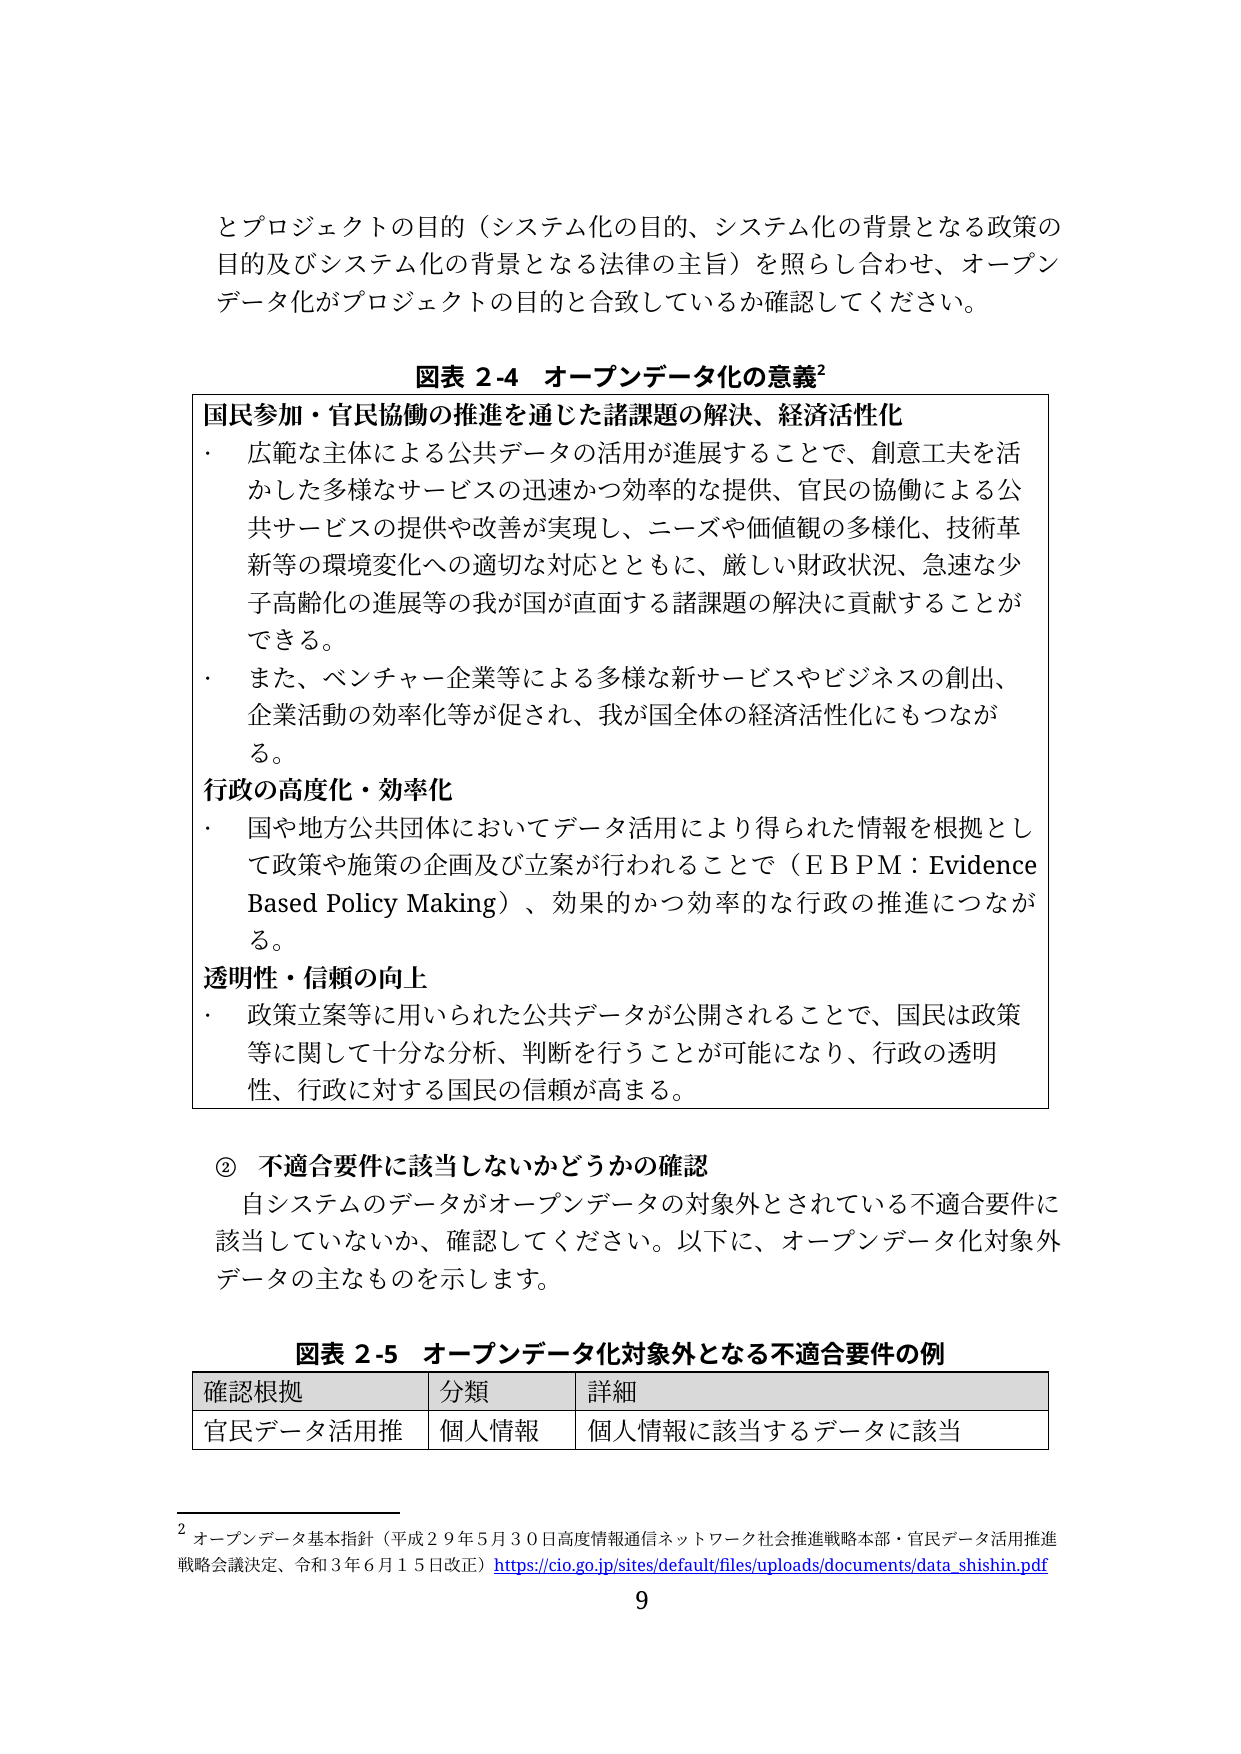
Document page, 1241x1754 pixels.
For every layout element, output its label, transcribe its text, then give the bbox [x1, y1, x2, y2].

table_cell 個人情報に該当するデータに該当 [576, 1411, 1048, 1448]
table_header 確認根拠 [193, 1373, 428, 1410]
table_header 国民参加・官民協働の推進を通じた諸課題の解決、経済活性化 広範な主体による公共データの活用が進展することで、創意工夫を活かした多様なサービスの迅速かつ効率的な提供、官民の協働による公共サービスの提供や改善が実現し、ニーズや価値観の多様化、技術革新等の環境変化への適切な対応とともに、厳しい財政状況、急速な少子高齢化の進展等の我が国が直面する諸課題の解決に貢献することができる。 また、ベンチャー企業等による多様な新サービスやビジネスの創出、企業活動の効率化等が促され、我が国全体の経済活性化にもつながる。 行政の高度化・効率化 国や地方公共団体においてデータ活用により得られた情報を根拠として政策や施策の企画及び立案が行われることで（ＥＢＰＭ：Evidence Based Policy Making）、効果的かつ効率的な行政の推進につながる。 透明性・信頼の向上 政策立案等に用いられた公共データが公開されることで、国民は政策等に関して十分な分析、判断を行うことが可能になり、行政の透明性、行政に対する国民の信頼が高まる。 [193, 395, 1048, 1108]
table_header 分類 [429, 1373, 575, 1410]
table_header 詳細 [576, 1373, 1048, 1410]
list 不適合要件に該当しないかどうかの確認 [215, 1146, 1063, 1184]
table_cell 個人情報 [429, 1411, 575, 1448]
text 自システムのデータがオープンデータの対象外とされている不適合要件に該当していないか、確認してください。以下に、オープンデータ化対象外データの主なものを示します。 [215, 1184, 1063, 1296]
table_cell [193, 1411, 428, 1448]
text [215, 207, 1063, 319]
